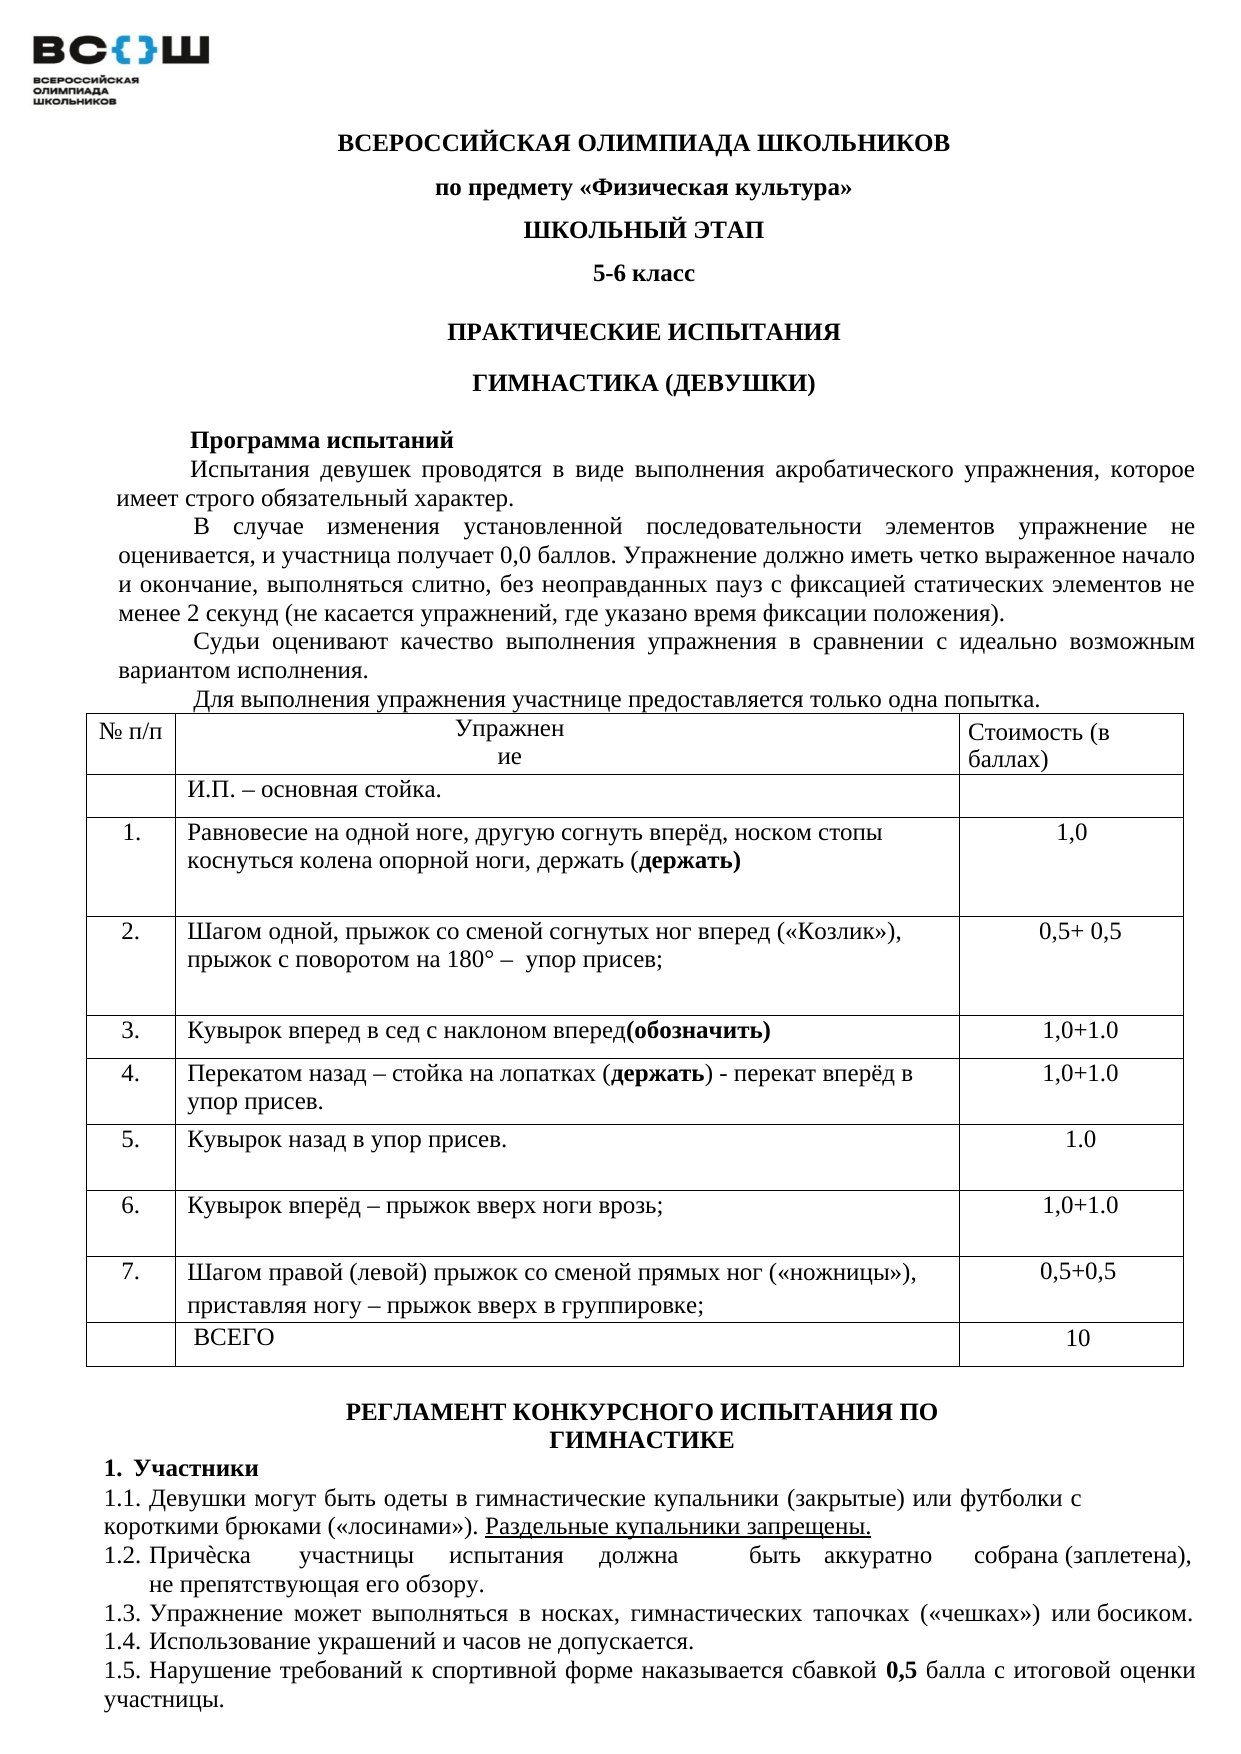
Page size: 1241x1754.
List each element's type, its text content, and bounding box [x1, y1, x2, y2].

list Нарушение требований к спортивной форме наказывается сбавкой 0,5 балла с итоговой оценки участницы. [103, 1655, 1196, 1713]
table_cell 0,5+ 0,5 [960, 917, 1183, 1015]
text по предмету «Физическая культура» [103, 172, 1184, 200]
table_header № п/п [87, 714, 175, 773]
text Судьи оценивают качество выполнения упражнения в сравнении с идеально возможным вариантом исполнения. [118, 626, 1196, 684]
table_cell 10 [960, 1323, 1183, 1366]
table_cell 4. [87, 1059, 175, 1124]
list Упражнение может выполняться в носках, гимнастических тапочках («чешках») или босиком. [103, 1598, 1196, 1626]
table_cell [960, 775, 1183, 817]
subtitle ПРАКТИЧЕСКИЕ ИСПЫТАНИЯ [103, 317, 1184, 346]
subtitle Программа испытаний [190, 425, 1196, 454]
list Девушки могут быть одеты в гимнастические купальники (закрытые) или футболки с короткими брюками («лосинами»). Раздельные купальники запрещены. [103, 1483, 1196, 1540]
table_cell 6. [87, 1191, 175, 1256]
list Использование украшений и часов не допускается. [103, 1626, 1196, 1655]
list Участники [103, 1454, 1196, 1483]
table_cell 0,5+0,5 [960, 1257, 1183, 1322]
text В случае изменения установленной последовательности элементов упражнение не оценивается, и участница получает 0,0 баллов. Упражнение должно иметь четко выраженное начало и окончание, выполняться слитно, без неоправданных пауз с фиксацией статических элементов не менее 2 секунд (не касается упражнений, где указано время фиксации положения). [118, 511, 1196, 626]
table_cell [87, 1323, 175, 1366]
text 5-6 класс [103, 258, 1184, 287]
subtitle ШКОЛЬНЫЙ ЭТАП [103, 215, 1184, 244]
table_cell 3. [87, 1016, 175, 1058]
subtitle РЕГЛАМЕНТ КОНКУРСНОГО ИСПЫТАНИЯ ПО ГИМНАСТИКЕ [284, 1397, 1000, 1454]
table_cell 7. [87, 1257, 175, 1322]
table_cell Кувырок вперёд – прыжок вверх ноги врозь; [176, 1191, 959, 1256]
text Для выполнения упражнения участнице предоставляется только одна попытка. [193, 684, 1196, 713]
table_cell Кувырок вперед в сед с наклоном вперед(обозначить) [176, 1016, 959, 1058]
table_header Стоимость (в баллах) [960, 714, 1183, 773]
table_cell 2. [87, 917, 175, 1015]
table_header Упражнение [176, 714, 959, 773]
table_cell Перекатом назад – стойка на лопатках (держать) - перекат вперёд в упор присев. [176, 1059, 959, 1124]
table_cell 1.0 [960, 1125, 1183, 1190]
table_cell И.П. – основная стойка. [176, 775, 959, 817]
table_cell 5. [87, 1125, 175, 1190]
table_cell 1,0+1.0 [960, 1191, 1183, 1256]
table_cell 1,0+1.0 [960, 1059, 1183, 1124]
table_cell Кувырок назад в упор присев. [176, 1125, 959, 1190]
list Причѐска участницы испытания должна быть аккуратно собрана (заплетена), не препятствующая его обзору. [103, 1540, 1196, 1598]
table_cell 1. [87, 818, 175, 916]
table_cell Шагом одной, прыжок со сменой согнутых ног вперед («Козлик»), прыжок с поворотом на 180° – упор присев; [176, 917, 959, 1015]
text ГИМНАСТИКА (ДЕВУШКИ) [103, 368, 1184, 397]
table_cell ВСЕГО [176, 1323, 959, 1366]
table_cell [87, 775, 175, 817]
table_cell Шагом правой (левой) прыжок со сменой прямых ног («ножницы»), приставляя ногу – прыжок вверх в группировке; [176, 1257, 959, 1322]
table_cell 1,0+1.0 [960, 1016, 1183, 1058]
table_cell 1,0 [960, 818, 1183, 916]
picture [28, 16, 213, 113]
subtitle ВСЕРОССИЙСКАЯ ОЛИМПИАДА ШКОЛЬНИКОВ [103, 128, 1184, 157]
table_cell Равновесие на одной ноге, другую согнуть вперёд, носком стопы коснуться колена опорной ноги, держать (держать) [176, 818, 959, 916]
text Испытания девушек проводятся в виде выполнения акробатического упражнения, которое имеет строго обязательный характер. [116, 454, 1196, 511]
